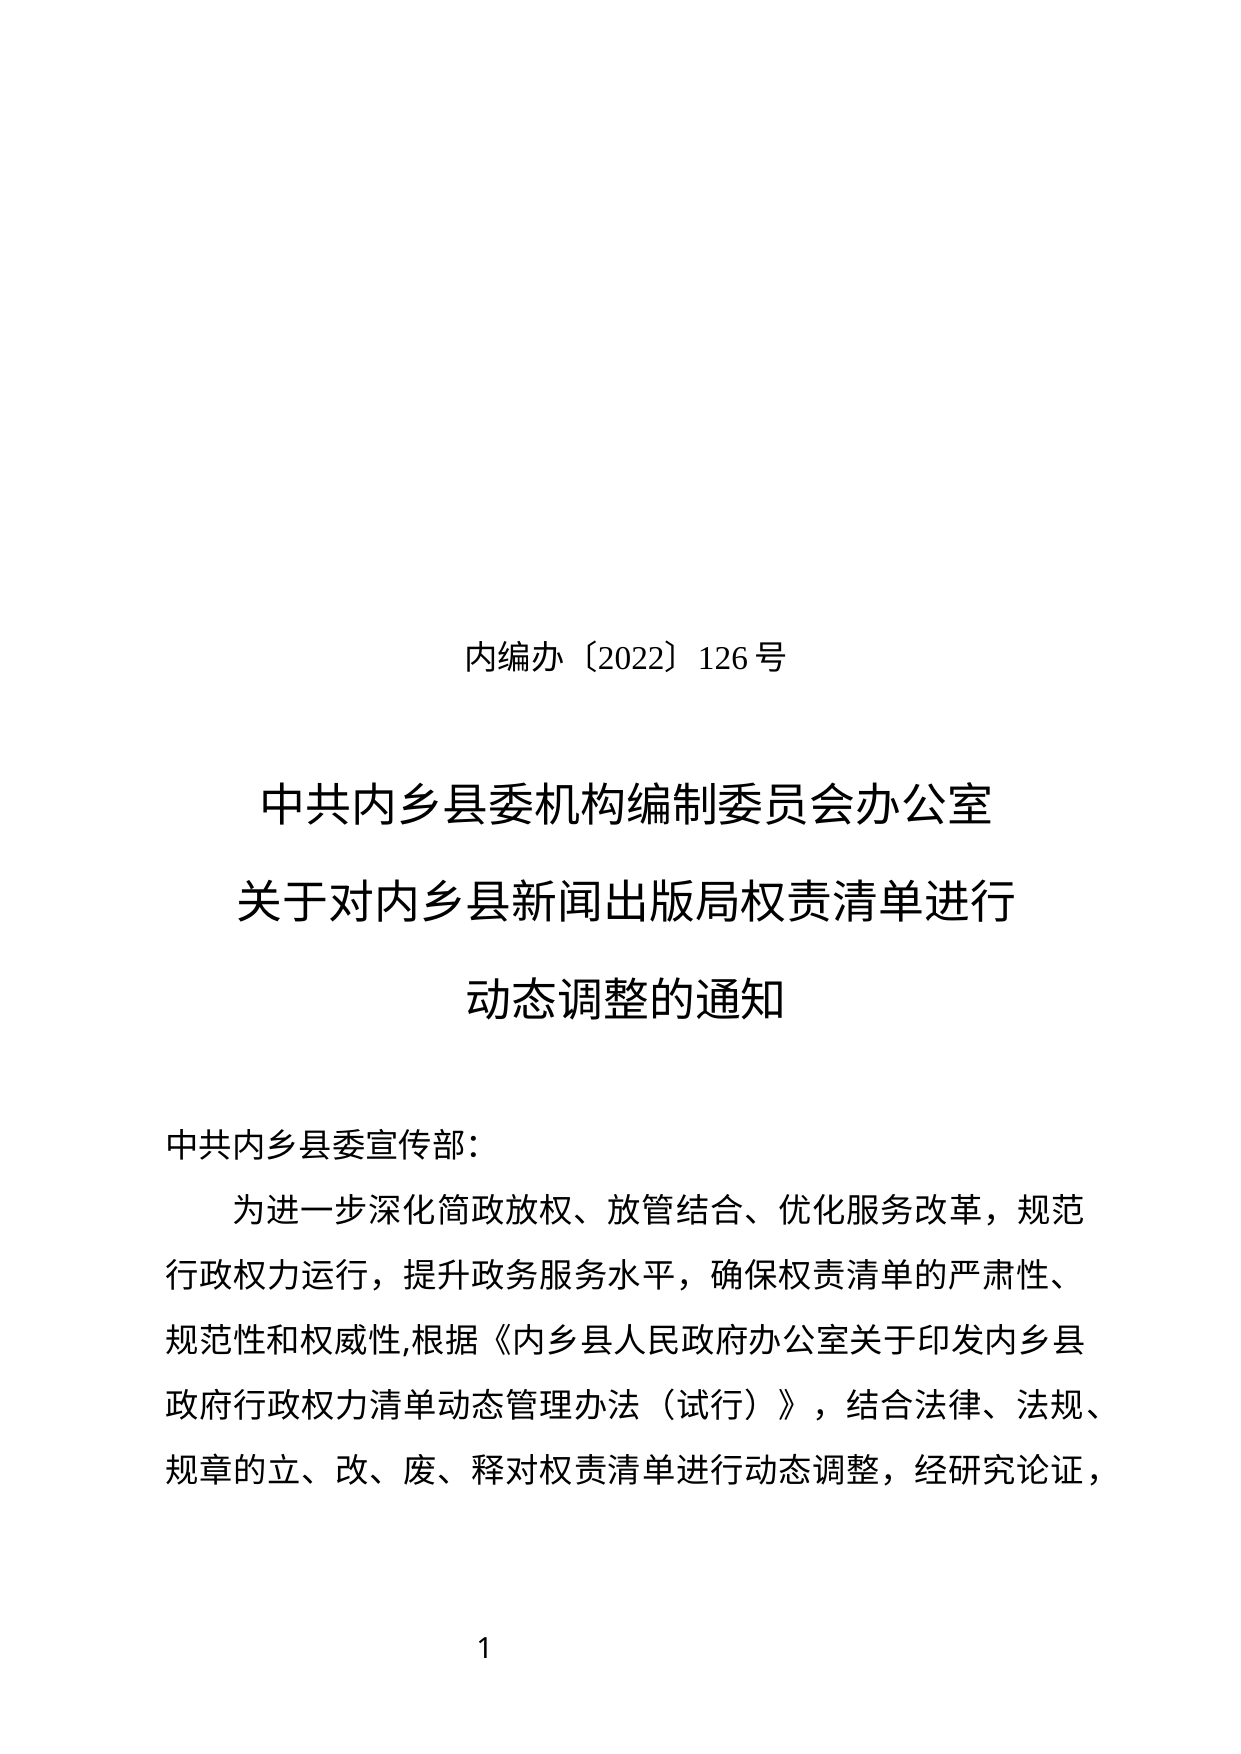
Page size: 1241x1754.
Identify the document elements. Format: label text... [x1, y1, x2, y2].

text 中共内乡县委宣传部： [165, 1110, 1087, 1175]
text 内编办〔2022〕126号 [165, 623, 1087, 688]
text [165, 1175, 1087, 1500]
text 动态调整的通知 [165, 948, 1087, 1045]
text 中共内乡县委机构编制委员会办公室 [165, 753, 1087, 850]
text 关于对内乡县新闻出版局权责清单进行 [165, 850, 1087, 948]
